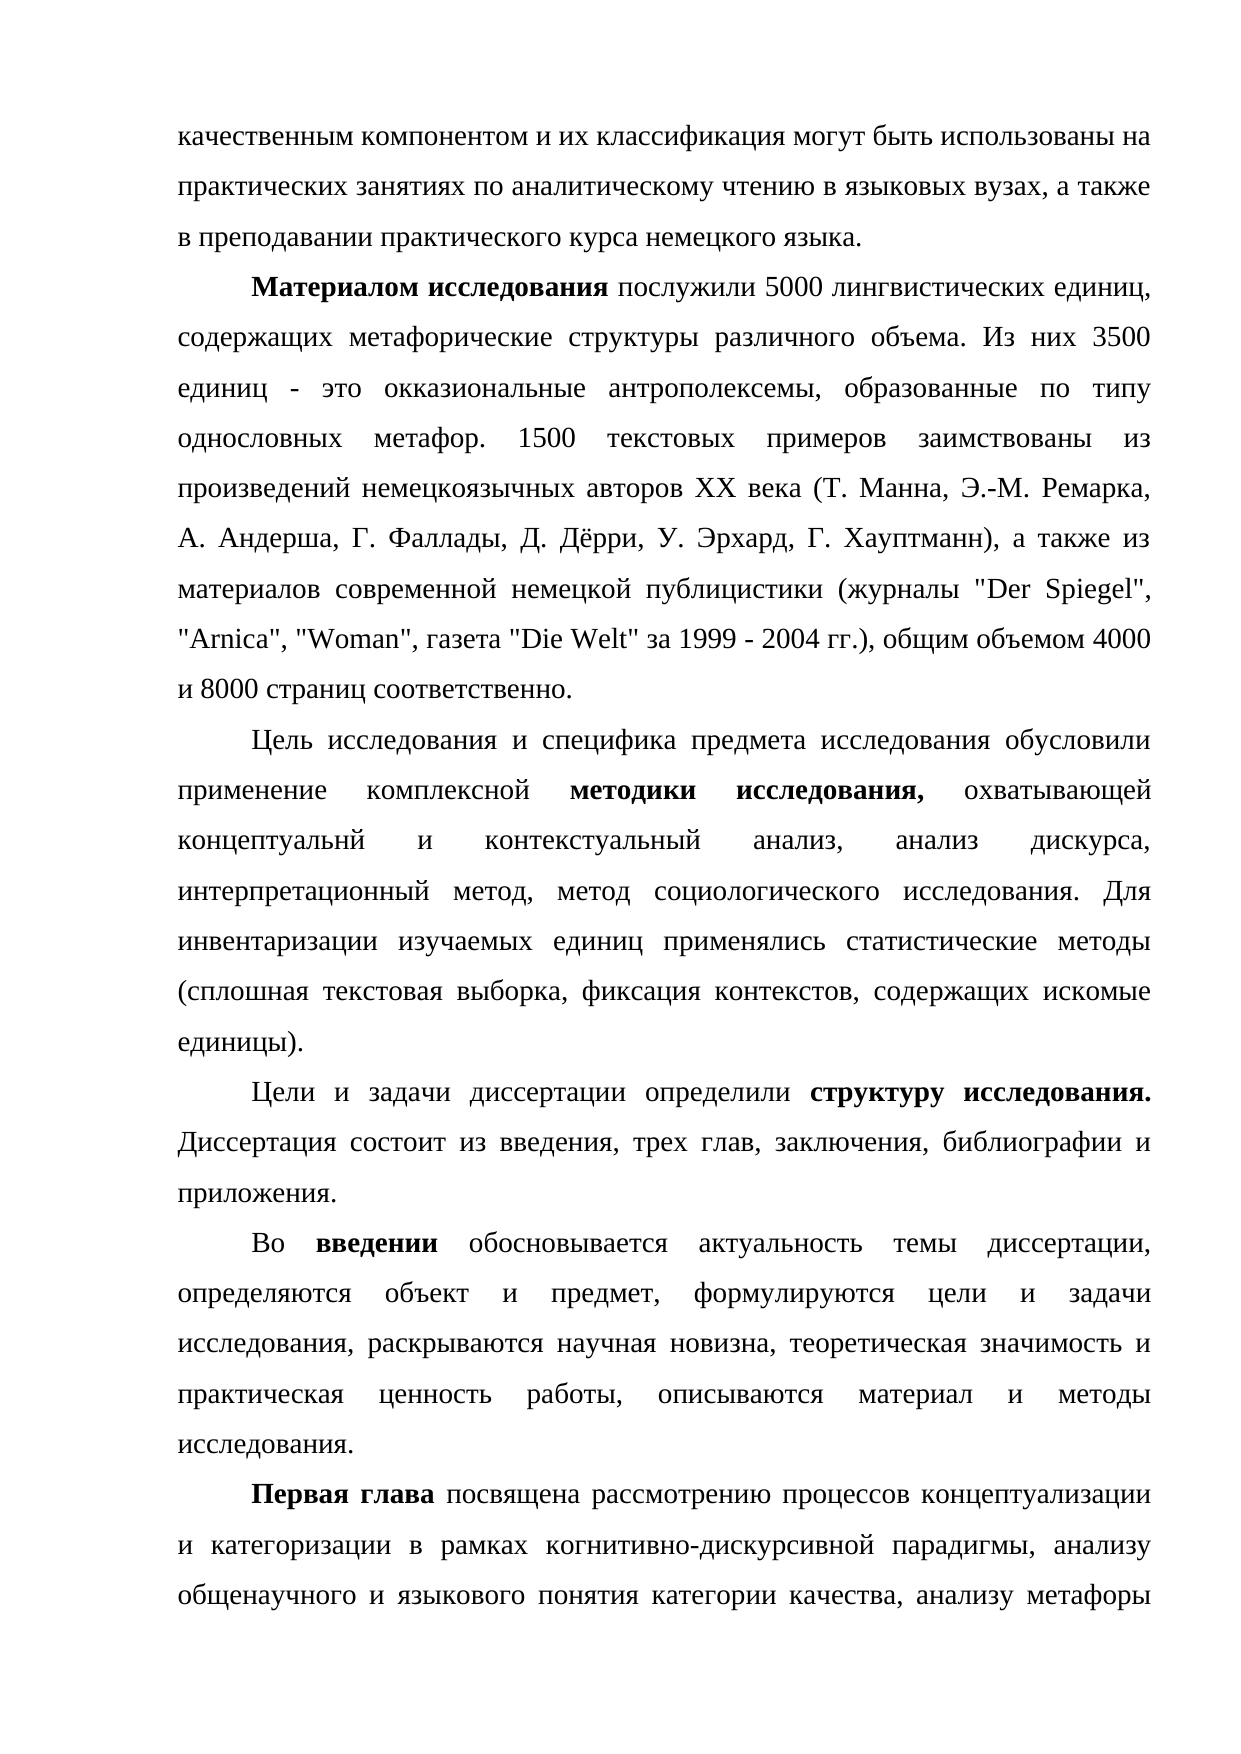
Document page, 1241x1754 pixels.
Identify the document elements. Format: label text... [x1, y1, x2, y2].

text Материалом исследования послужили 5000 лингвистических единиц, содержащих метафорические структуры различного объема. Из них 3500 единиц - это окказиональные антрополексемы, образованные по типу однословных метафор. 1500 текстовых примеров заимствованы из произведений немецкоязычных авторов XX века (Т. Манна, Э.-М. Ремарка, А. Андерша, Г. Фаллады, Д. Дёрри, У. Эрхард, Г. Хауптманн), а также из материалов современной немецкой публицистики (журналы "Der Spiegel", "Arnica", "Woman", газета "Die Welt" за 1999 - 2004 гг.), общим объемом 4000 и 8000 страниц соответственно. [177, 269, 1152, 705]
text Цель исследования и специфика предмета исследования обусловили применение комплексной методики исследования, охватывающей концептуальнй и контекстуальный анализ, анализ дискурса, интерпретационный метод, метод социологического исследования. Для инвентаризации изучаемых единиц применялись статистические методы (сплошная текстовая выборка, фиксация контекстов, содержащих искомые единицы). [177, 722, 1152, 1057]
text Во введении обосновывается актуальность темы диссертации, определяются объект и предмет, формулируются цели и задачи исследования, раскрываются научная новизна, теоретическая значимость и практическая ценность работы, описываются материал и методы исследования. [177, 1225, 1152, 1460]
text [177, 118, 1152, 252]
text Цели и задачи диссертации определили структуру исследования. Диссертация состоит из введения, трех глав, заключения, библиографии и приложения. [177, 1074, 1152, 1208]
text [177, 1477, 1152, 1611]
